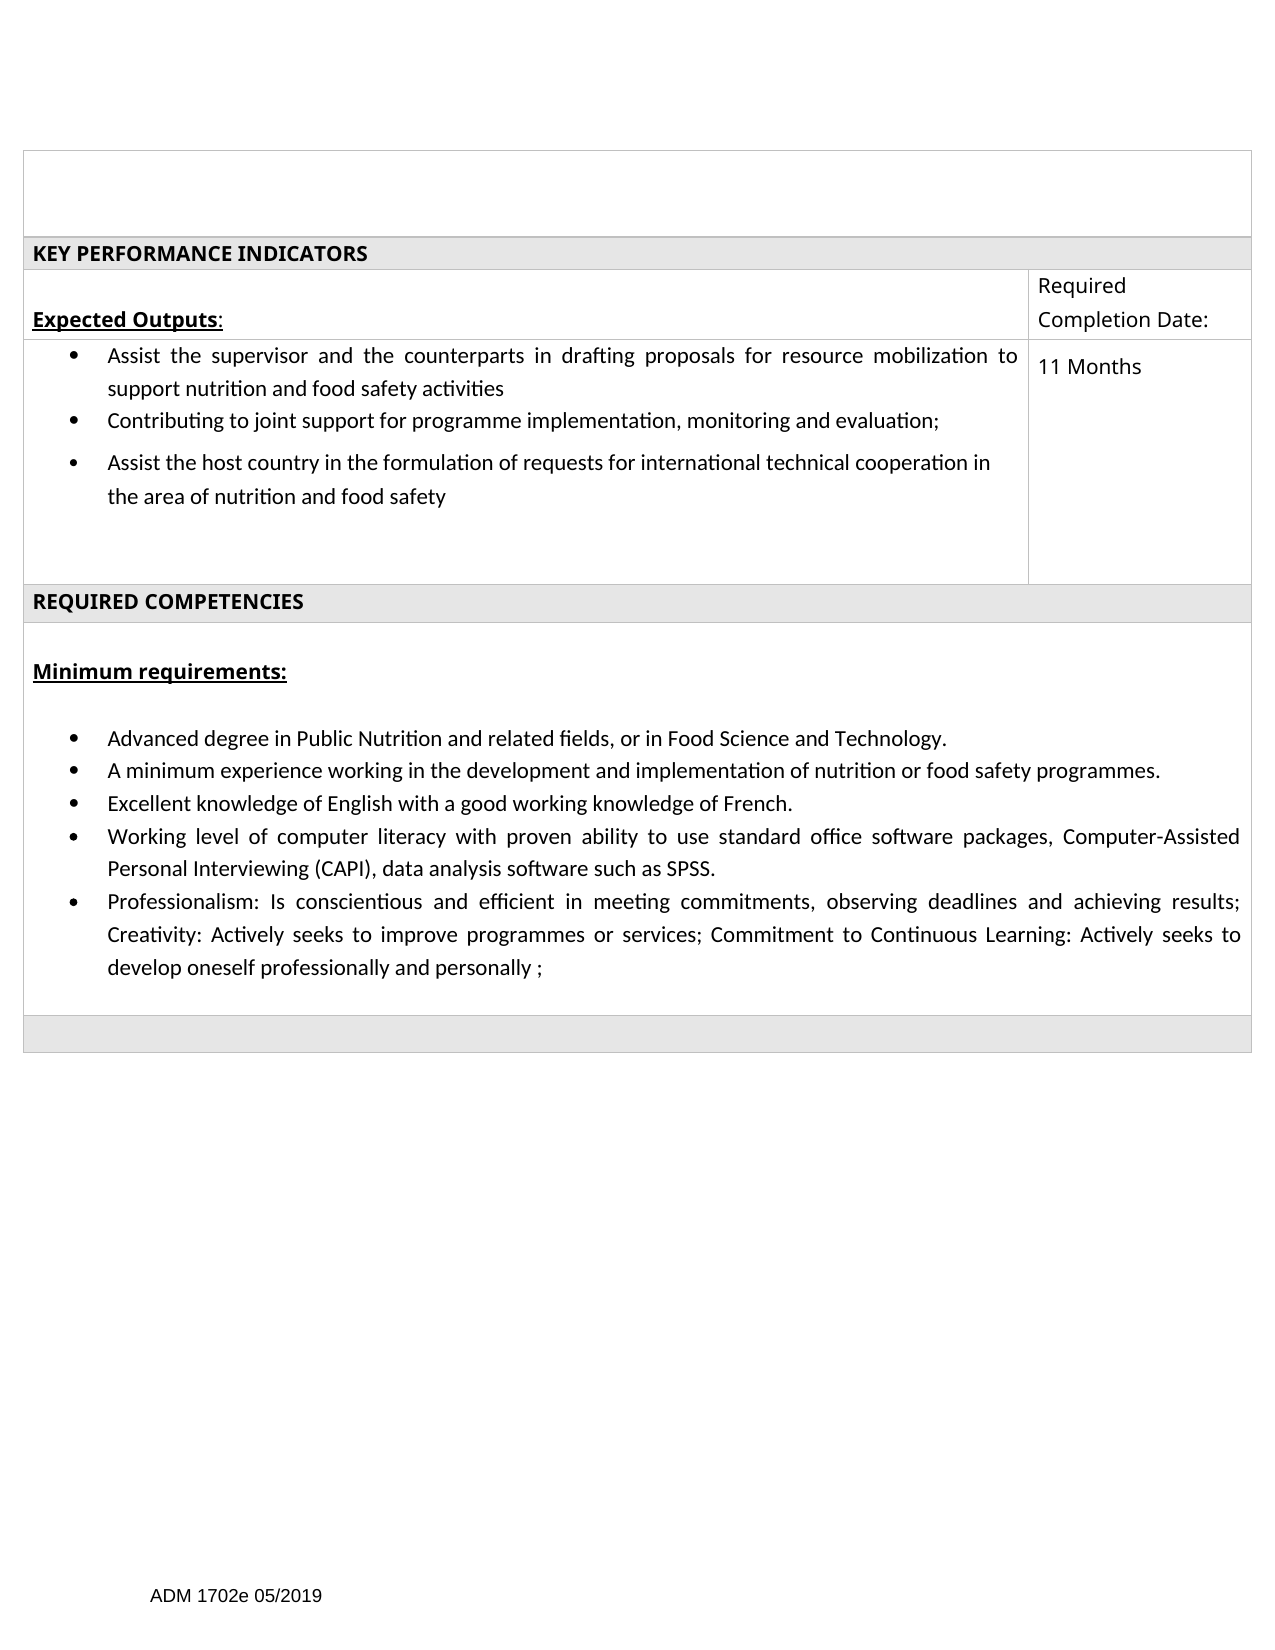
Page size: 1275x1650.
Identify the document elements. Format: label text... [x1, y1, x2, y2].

table_cell key performance indicators [24, 238, 1251, 269]
table_cell REQUIRED COMPETENCIES [24, 585, 1251, 622]
table_cell [24, 1016, 1251, 1052]
table_cell Assist the supervisor and the counterparts in drafting proposals for resource mobilization to support nutrition and food safety activities Contributing to joint support for programme implementation, monitoring and evaluation; Assist the host country in the formulation of requests for international technical cooperation in the area of nutrition and food safety [24, 340, 1028, 584]
table_cell 11 Months [1029, 340, 1251, 584]
table_cell Minimum requirements: Advanced degree in Public Nutrition and related fields, or in Food Science and Technology. A minimum experience working in the development and implementation of nutrition or food safety programmes. Excellent knowledge of English with a good working knowledge of French. Working level of computer literacy with proven ability to use standard office software packages, Computer-Assisted Personal Interviewing (CAPI), data analysis software such as SPSS. Professionalism: Is conscientious and efficient in meeting commitments, observing deadlines and achieving results; Creativity: Actively seeks to improve programmes or services; Commitment to Continuous Learning: Actively seeks to develop oneself professionally and personally ; [24, 623, 1251, 1015]
table_cell Expected Outputs: [24, 270, 1028, 339]
table_cell Required Completion Date: [1029, 270, 1251, 339]
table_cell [24, 151, 1251, 236]
